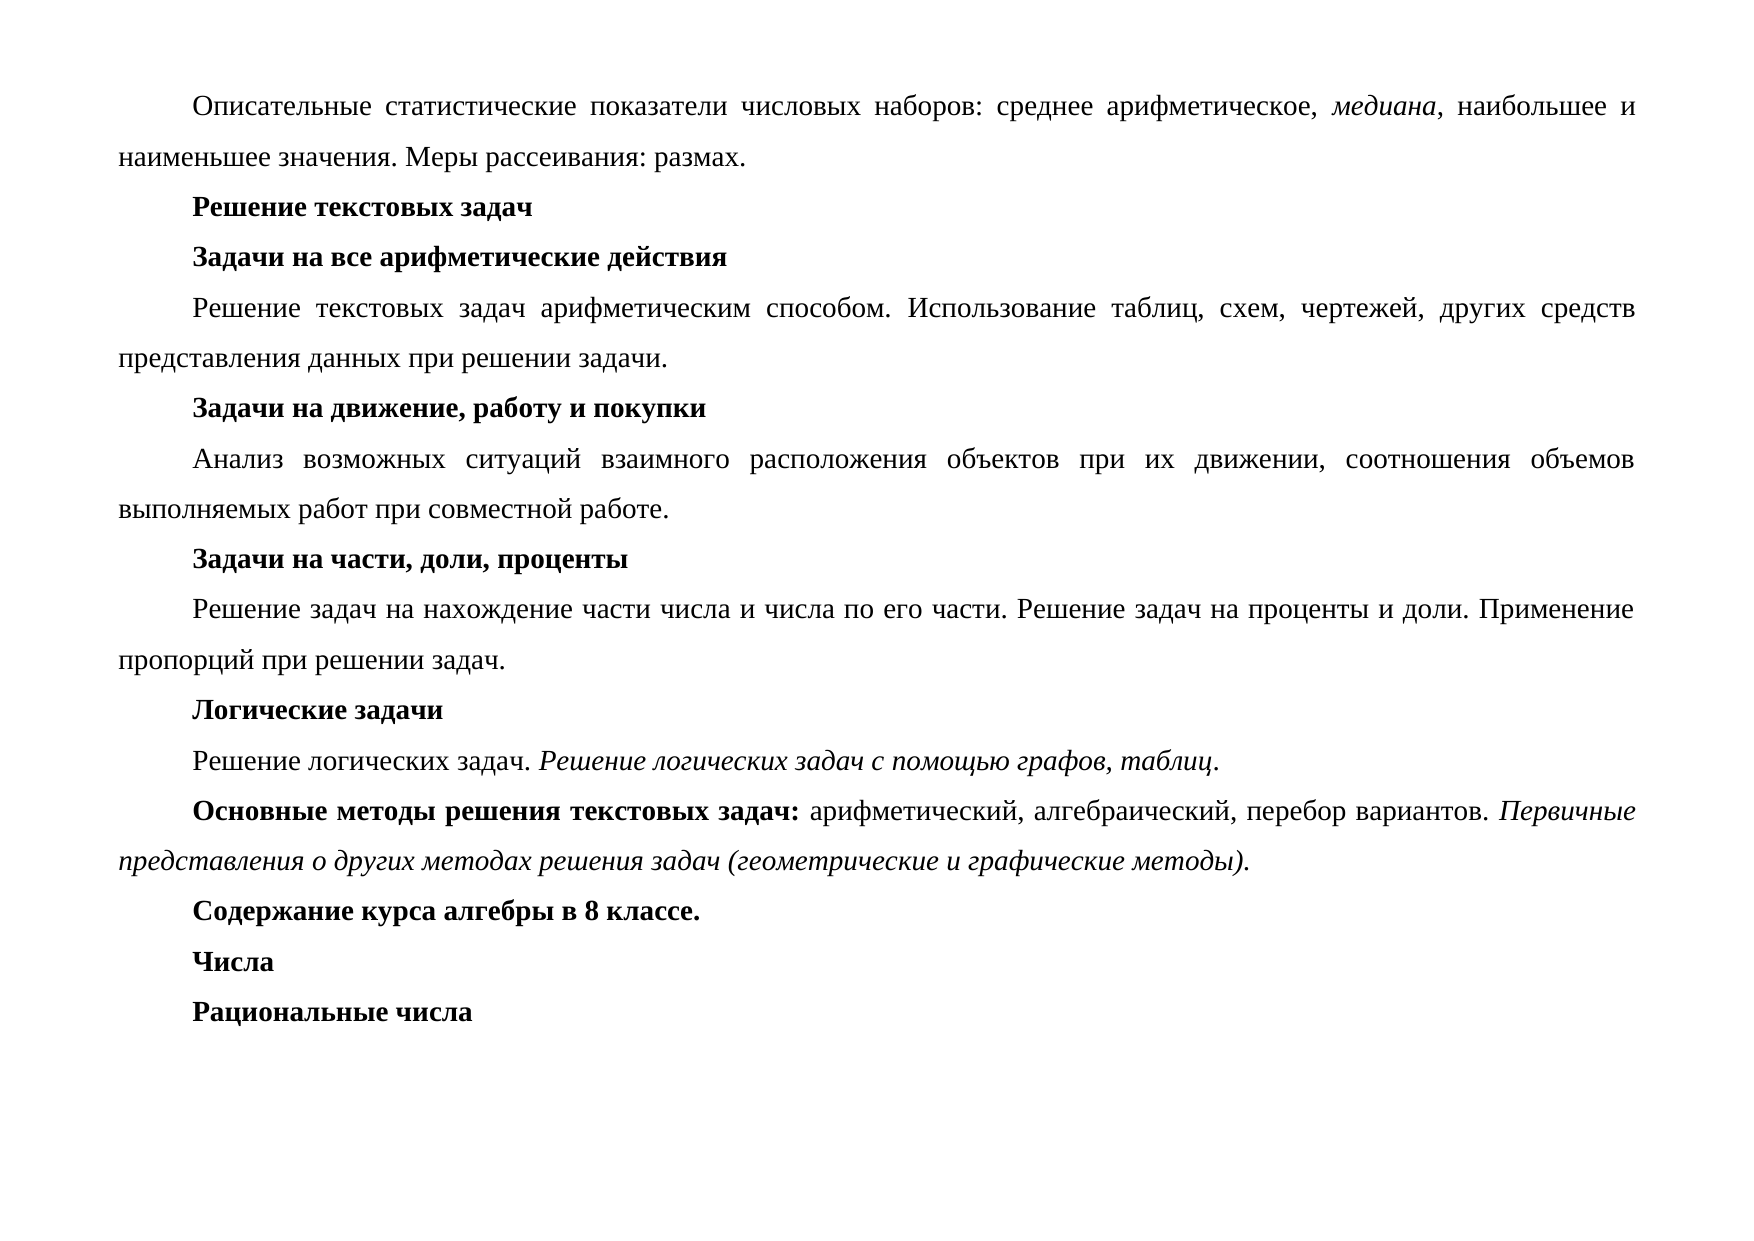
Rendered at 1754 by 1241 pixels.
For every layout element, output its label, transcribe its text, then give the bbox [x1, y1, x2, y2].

subtitle Числа [118, 944, 1636, 977]
text Анализ возможных ситуаций взаимного расположения объектов при их движении, соотношения объемов выполняемых работ при совместной работе. [118, 441, 1636, 524]
text Описательные статистические показатели числовых наборов: среднее арифметическое, медиана, наибольшее и наименьшее значения. Меры рассеивания: размах. [118, 88, 1636, 172]
text Основные методы решения текстовых задач: арифметический, алгебраический, перебор вариантов. Первичные представления о других методах решения задач (геометрические и графические методы). [118, 793, 1636, 877]
subtitle Содержание курса алгебры в 8 классе. [118, 893, 1636, 927]
text Рациональные числа [118, 994, 1636, 1028]
text Задачи на части, доли, проценты [118, 541, 1636, 575]
text Задачи на движение, работу и покупки [118, 390, 1636, 424]
text Логические задачи [118, 692, 1636, 726]
text Решение текстовых задач арифметическим способом. Использование таблиц, схем, чертежей, других средств представления данных при решении задачи. [118, 290, 1636, 374]
text Решение логических задач. Решение логических задач с помощью графов, таблиц. [118, 743, 1636, 776]
text Решение задач на нахождение части числа и числа по его части. Решение задач на проценты и доли. Применение пропорций при решении задач. [118, 592, 1636, 676]
text Задачи на все арифметические действия [118, 239, 1636, 273]
subtitle Решение текстовых задач [118, 189, 1636, 223]
